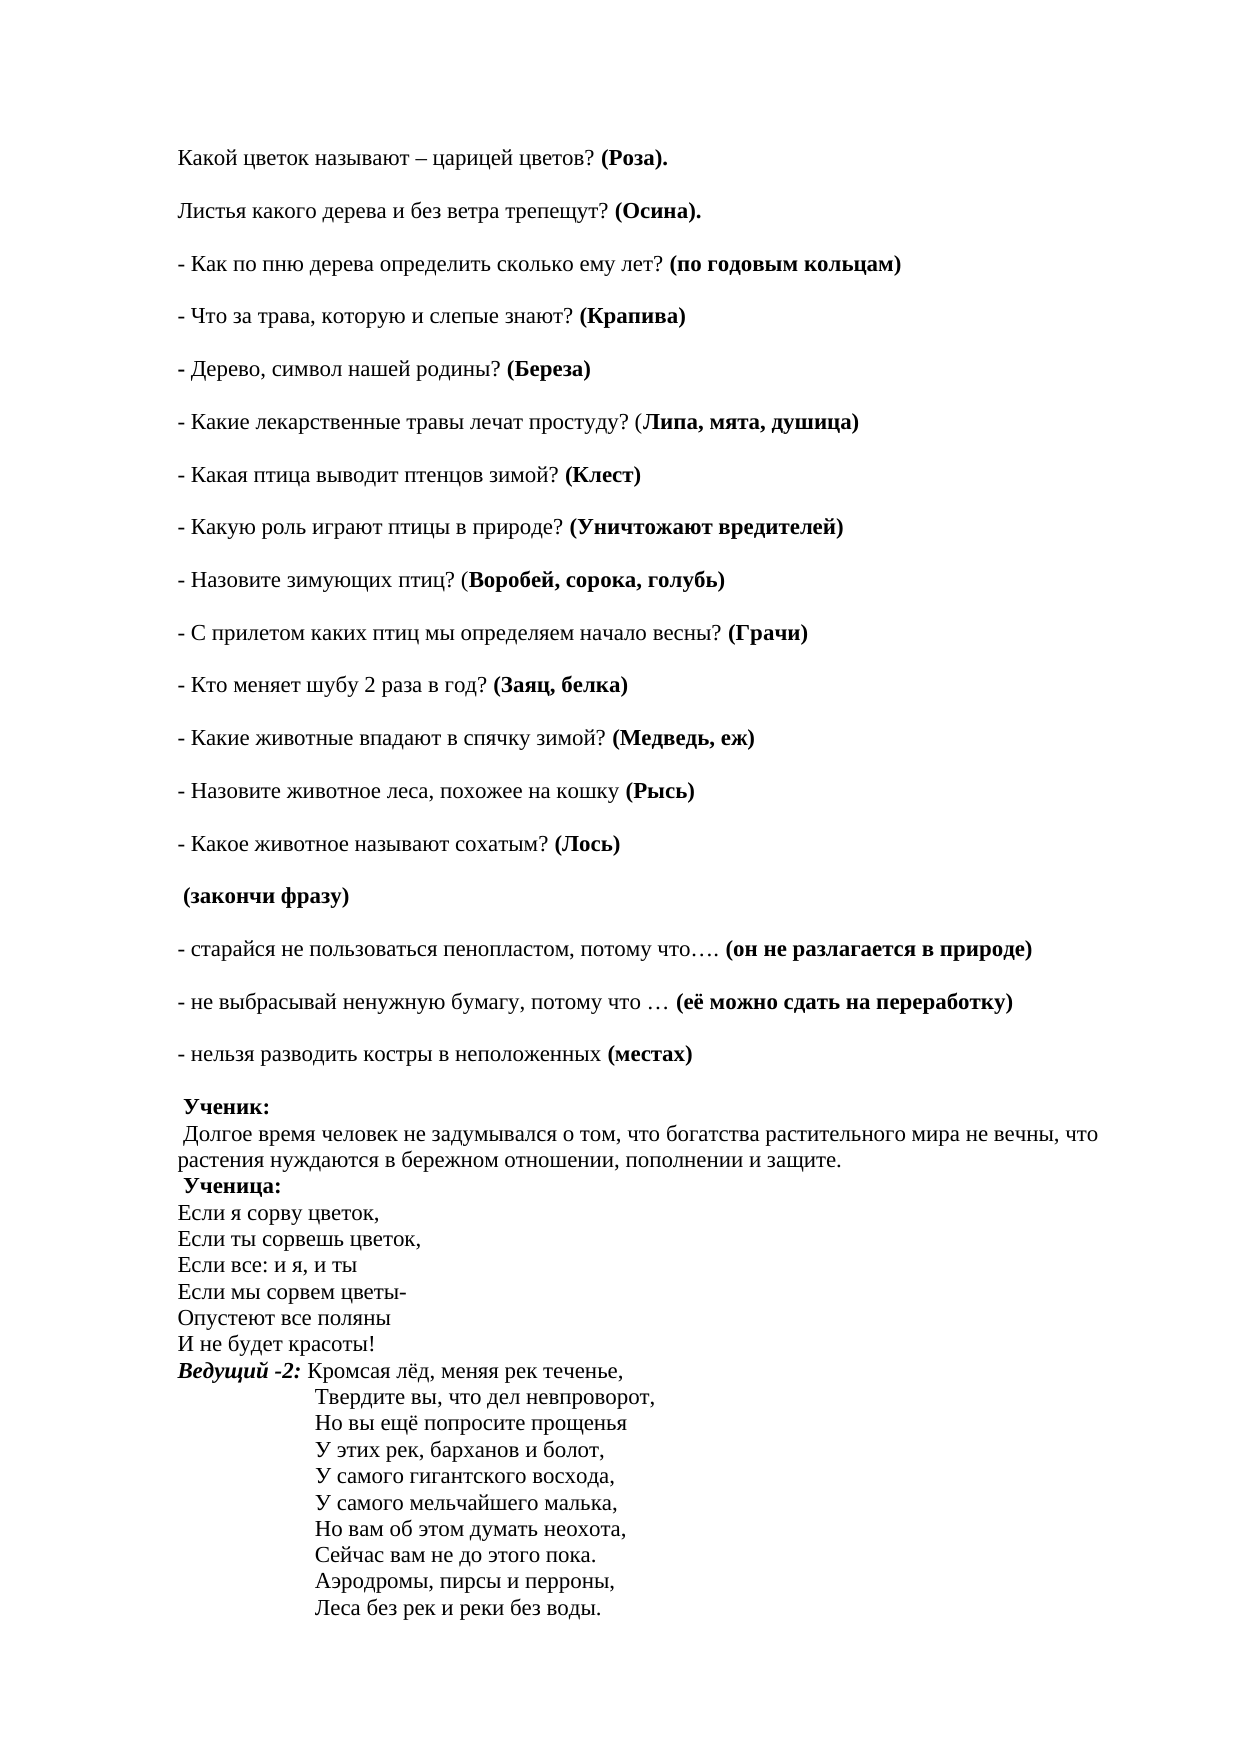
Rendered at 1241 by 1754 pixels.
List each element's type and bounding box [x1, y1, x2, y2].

text [177, 118, 1152, 1620]
